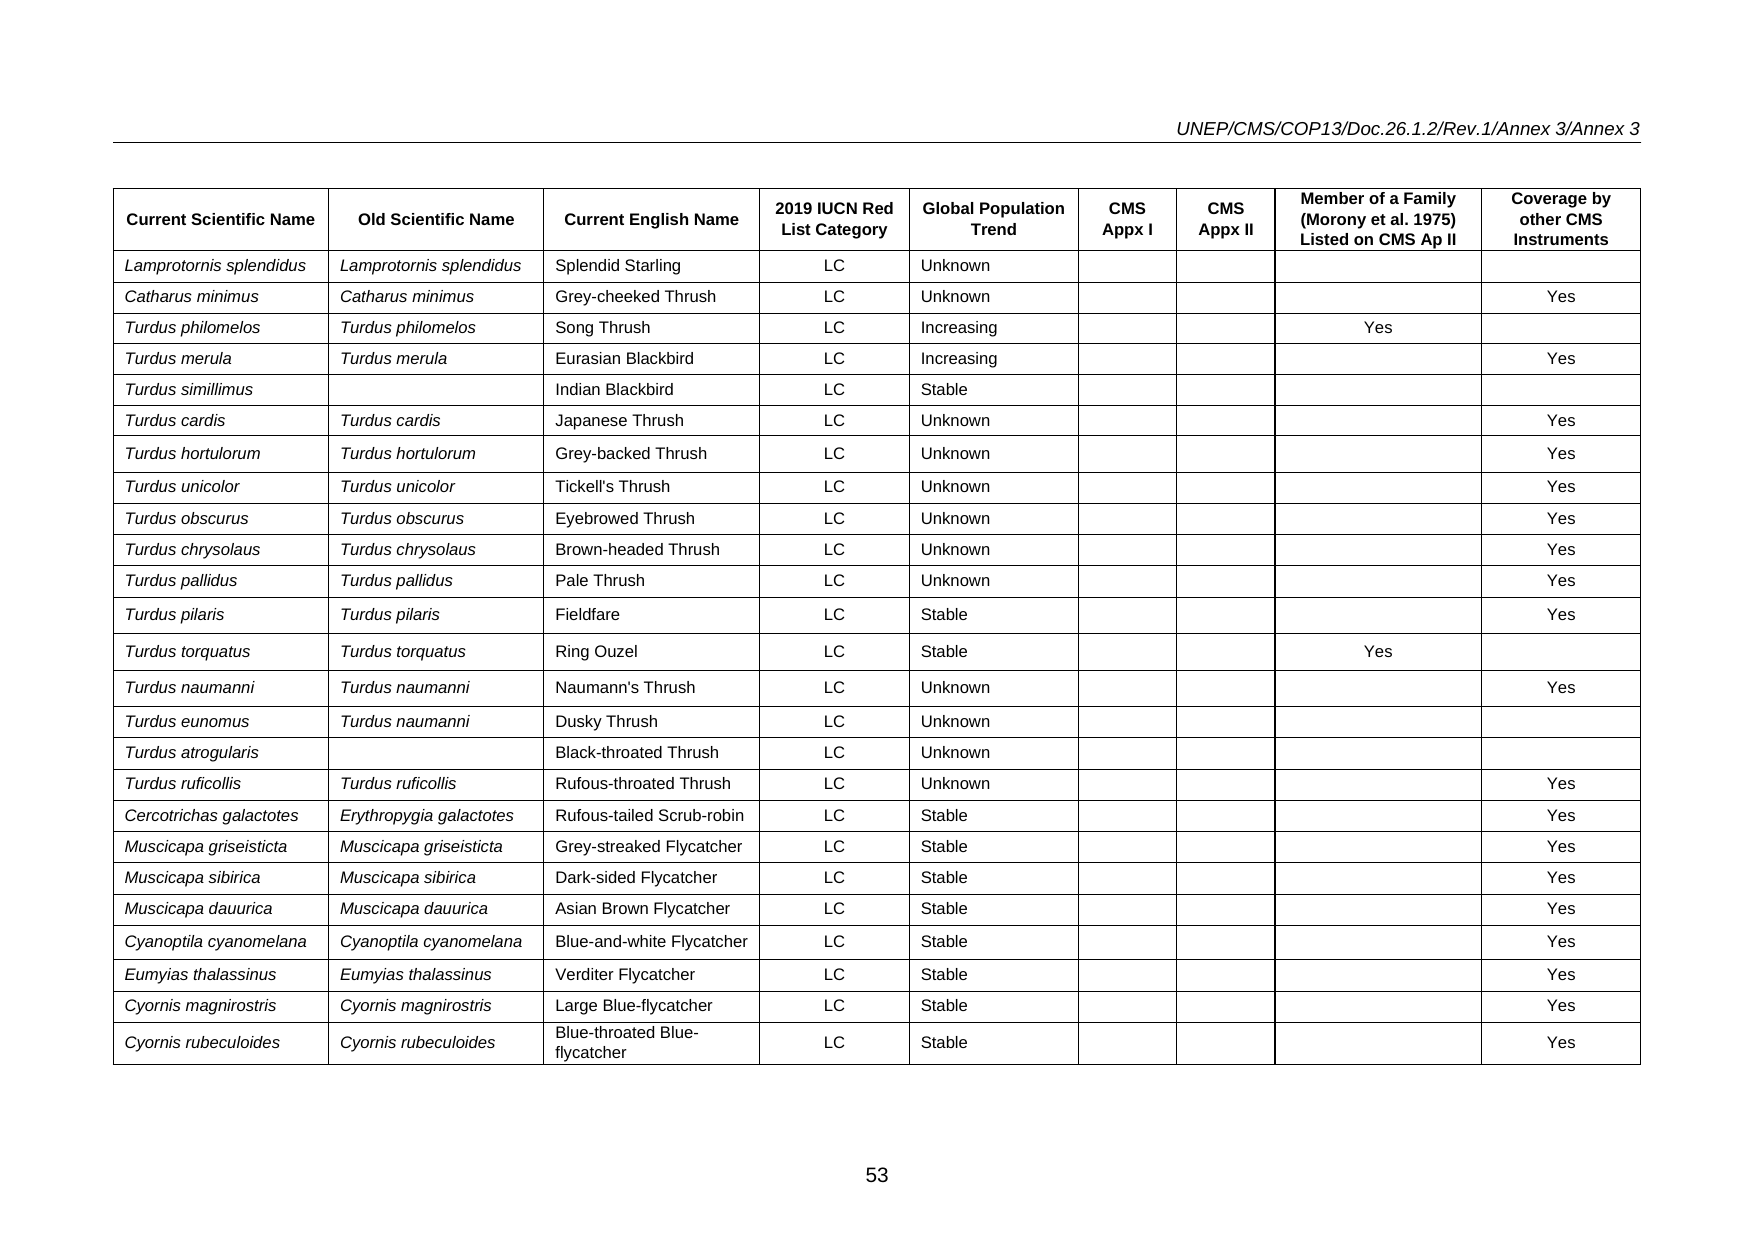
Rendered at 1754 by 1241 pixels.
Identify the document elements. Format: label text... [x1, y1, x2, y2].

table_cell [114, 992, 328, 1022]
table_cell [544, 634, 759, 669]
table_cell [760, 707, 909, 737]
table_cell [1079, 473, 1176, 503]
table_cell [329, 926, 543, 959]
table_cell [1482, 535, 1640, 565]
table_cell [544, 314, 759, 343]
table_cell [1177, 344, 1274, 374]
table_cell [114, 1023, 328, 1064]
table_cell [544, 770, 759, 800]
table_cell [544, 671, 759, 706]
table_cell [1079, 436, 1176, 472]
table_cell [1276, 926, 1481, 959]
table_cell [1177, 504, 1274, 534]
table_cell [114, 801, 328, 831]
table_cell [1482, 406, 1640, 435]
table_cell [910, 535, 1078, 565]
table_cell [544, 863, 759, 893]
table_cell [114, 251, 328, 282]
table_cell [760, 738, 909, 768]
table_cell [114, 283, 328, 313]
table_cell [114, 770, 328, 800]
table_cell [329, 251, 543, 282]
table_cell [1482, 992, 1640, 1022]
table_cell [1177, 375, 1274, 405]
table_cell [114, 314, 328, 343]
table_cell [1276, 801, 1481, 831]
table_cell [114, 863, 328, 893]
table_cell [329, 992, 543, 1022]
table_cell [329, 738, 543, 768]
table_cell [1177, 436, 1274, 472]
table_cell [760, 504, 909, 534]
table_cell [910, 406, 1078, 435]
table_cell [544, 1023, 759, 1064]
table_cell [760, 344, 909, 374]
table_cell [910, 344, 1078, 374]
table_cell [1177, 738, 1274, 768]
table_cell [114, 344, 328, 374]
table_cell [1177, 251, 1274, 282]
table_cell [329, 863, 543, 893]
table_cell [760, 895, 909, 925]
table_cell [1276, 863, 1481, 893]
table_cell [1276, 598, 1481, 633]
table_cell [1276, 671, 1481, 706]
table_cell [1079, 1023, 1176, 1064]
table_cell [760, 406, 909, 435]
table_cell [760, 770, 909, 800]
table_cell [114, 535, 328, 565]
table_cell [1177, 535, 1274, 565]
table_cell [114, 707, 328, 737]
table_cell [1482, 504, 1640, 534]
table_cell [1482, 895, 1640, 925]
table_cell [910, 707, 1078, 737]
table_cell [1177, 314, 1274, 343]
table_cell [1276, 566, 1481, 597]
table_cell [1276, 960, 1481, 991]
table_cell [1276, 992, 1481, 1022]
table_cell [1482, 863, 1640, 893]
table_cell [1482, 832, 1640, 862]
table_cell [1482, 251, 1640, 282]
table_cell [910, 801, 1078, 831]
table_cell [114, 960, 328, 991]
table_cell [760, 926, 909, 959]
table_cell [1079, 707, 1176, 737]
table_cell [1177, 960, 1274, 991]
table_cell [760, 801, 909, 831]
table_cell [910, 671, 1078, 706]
table_header Current English Name [544, 189, 759, 250]
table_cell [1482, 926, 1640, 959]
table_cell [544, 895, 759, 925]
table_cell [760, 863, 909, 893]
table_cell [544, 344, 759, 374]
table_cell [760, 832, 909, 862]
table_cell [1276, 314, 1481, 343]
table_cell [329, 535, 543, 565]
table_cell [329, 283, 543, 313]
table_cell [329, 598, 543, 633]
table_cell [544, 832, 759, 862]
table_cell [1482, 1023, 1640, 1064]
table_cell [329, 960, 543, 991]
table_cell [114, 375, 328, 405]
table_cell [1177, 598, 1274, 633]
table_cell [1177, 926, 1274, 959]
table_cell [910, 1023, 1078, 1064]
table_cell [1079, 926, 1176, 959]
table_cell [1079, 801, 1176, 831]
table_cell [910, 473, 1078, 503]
table_header Member of a Family (Morony et al. 1975) Listed on CMS Ap II [1276, 189, 1481, 250]
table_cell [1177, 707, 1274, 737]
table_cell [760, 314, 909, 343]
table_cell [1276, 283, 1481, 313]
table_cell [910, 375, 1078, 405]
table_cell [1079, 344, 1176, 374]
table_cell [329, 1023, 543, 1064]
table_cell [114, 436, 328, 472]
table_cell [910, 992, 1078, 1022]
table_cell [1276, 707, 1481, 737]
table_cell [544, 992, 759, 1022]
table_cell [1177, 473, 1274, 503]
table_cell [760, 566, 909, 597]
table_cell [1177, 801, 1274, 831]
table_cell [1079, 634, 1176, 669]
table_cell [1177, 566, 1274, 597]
table_header 2019 IUCN Red List Category [760, 189, 909, 250]
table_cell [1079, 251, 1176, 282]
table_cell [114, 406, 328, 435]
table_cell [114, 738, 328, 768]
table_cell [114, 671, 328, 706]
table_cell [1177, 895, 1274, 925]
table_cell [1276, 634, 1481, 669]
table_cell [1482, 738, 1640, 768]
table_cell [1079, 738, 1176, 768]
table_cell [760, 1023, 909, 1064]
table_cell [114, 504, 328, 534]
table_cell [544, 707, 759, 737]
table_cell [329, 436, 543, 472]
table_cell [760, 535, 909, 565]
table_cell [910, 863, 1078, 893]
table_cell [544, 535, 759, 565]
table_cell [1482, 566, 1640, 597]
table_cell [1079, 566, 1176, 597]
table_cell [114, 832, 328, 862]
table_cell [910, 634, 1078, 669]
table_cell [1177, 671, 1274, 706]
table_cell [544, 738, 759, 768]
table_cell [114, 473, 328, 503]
table_header Current Scientific Name [114, 189, 328, 250]
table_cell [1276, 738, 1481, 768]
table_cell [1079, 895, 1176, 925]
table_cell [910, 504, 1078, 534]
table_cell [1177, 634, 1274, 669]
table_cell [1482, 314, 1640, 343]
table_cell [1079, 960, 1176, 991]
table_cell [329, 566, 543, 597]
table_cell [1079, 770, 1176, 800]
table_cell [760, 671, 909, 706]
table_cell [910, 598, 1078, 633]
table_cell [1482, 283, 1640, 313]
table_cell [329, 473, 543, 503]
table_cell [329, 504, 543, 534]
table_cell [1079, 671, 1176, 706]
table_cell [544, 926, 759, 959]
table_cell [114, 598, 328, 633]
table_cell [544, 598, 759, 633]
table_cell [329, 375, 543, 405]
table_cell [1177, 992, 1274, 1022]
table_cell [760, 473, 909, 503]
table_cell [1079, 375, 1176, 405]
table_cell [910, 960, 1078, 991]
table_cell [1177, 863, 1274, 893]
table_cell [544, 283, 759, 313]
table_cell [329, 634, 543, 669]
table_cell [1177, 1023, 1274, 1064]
table_header Global Population Trend [910, 189, 1078, 250]
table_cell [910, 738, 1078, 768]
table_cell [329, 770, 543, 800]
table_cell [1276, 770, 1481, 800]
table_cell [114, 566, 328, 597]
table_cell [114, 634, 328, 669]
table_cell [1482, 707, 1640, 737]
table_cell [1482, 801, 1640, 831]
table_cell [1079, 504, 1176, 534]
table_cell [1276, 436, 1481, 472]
table_header Coverage by other CMS Instruments [1482, 189, 1640, 250]
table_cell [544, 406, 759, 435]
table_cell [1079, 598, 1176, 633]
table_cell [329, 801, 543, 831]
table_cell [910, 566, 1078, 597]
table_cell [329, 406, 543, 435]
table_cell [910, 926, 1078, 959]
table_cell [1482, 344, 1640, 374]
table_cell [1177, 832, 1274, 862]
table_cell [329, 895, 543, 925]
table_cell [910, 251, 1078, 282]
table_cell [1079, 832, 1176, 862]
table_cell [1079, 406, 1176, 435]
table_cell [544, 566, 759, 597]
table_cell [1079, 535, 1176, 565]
table_header Old Scientific Name [329, 189, 543, 250]
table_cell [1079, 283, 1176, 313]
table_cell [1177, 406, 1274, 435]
table_header CMS Appx I [1079, 189, 1176, 250]
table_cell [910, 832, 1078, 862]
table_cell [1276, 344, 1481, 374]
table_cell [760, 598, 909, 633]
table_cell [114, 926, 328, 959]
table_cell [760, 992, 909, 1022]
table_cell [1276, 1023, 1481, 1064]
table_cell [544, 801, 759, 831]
table_header CMS Appx II [1177, 189, 1274, 250]
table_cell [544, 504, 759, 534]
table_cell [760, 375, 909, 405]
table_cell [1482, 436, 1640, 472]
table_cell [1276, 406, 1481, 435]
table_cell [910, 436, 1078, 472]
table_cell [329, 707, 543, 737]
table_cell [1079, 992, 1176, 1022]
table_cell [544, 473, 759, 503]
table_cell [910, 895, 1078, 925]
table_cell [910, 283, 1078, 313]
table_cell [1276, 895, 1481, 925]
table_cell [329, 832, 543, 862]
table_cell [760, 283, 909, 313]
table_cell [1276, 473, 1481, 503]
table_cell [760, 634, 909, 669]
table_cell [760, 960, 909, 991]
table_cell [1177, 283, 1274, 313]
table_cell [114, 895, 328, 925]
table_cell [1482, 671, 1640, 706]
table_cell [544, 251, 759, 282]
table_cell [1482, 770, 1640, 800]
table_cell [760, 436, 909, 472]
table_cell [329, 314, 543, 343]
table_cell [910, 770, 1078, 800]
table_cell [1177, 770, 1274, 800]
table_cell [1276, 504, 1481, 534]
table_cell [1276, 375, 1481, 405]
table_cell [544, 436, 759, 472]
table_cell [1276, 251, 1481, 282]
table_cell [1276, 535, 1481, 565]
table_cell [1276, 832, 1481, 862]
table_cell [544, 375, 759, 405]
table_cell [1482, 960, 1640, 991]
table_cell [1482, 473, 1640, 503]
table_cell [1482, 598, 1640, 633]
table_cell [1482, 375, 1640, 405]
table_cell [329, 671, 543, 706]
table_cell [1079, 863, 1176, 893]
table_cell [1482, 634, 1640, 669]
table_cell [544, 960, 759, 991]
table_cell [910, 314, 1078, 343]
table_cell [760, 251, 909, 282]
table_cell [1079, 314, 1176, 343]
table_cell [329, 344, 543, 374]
